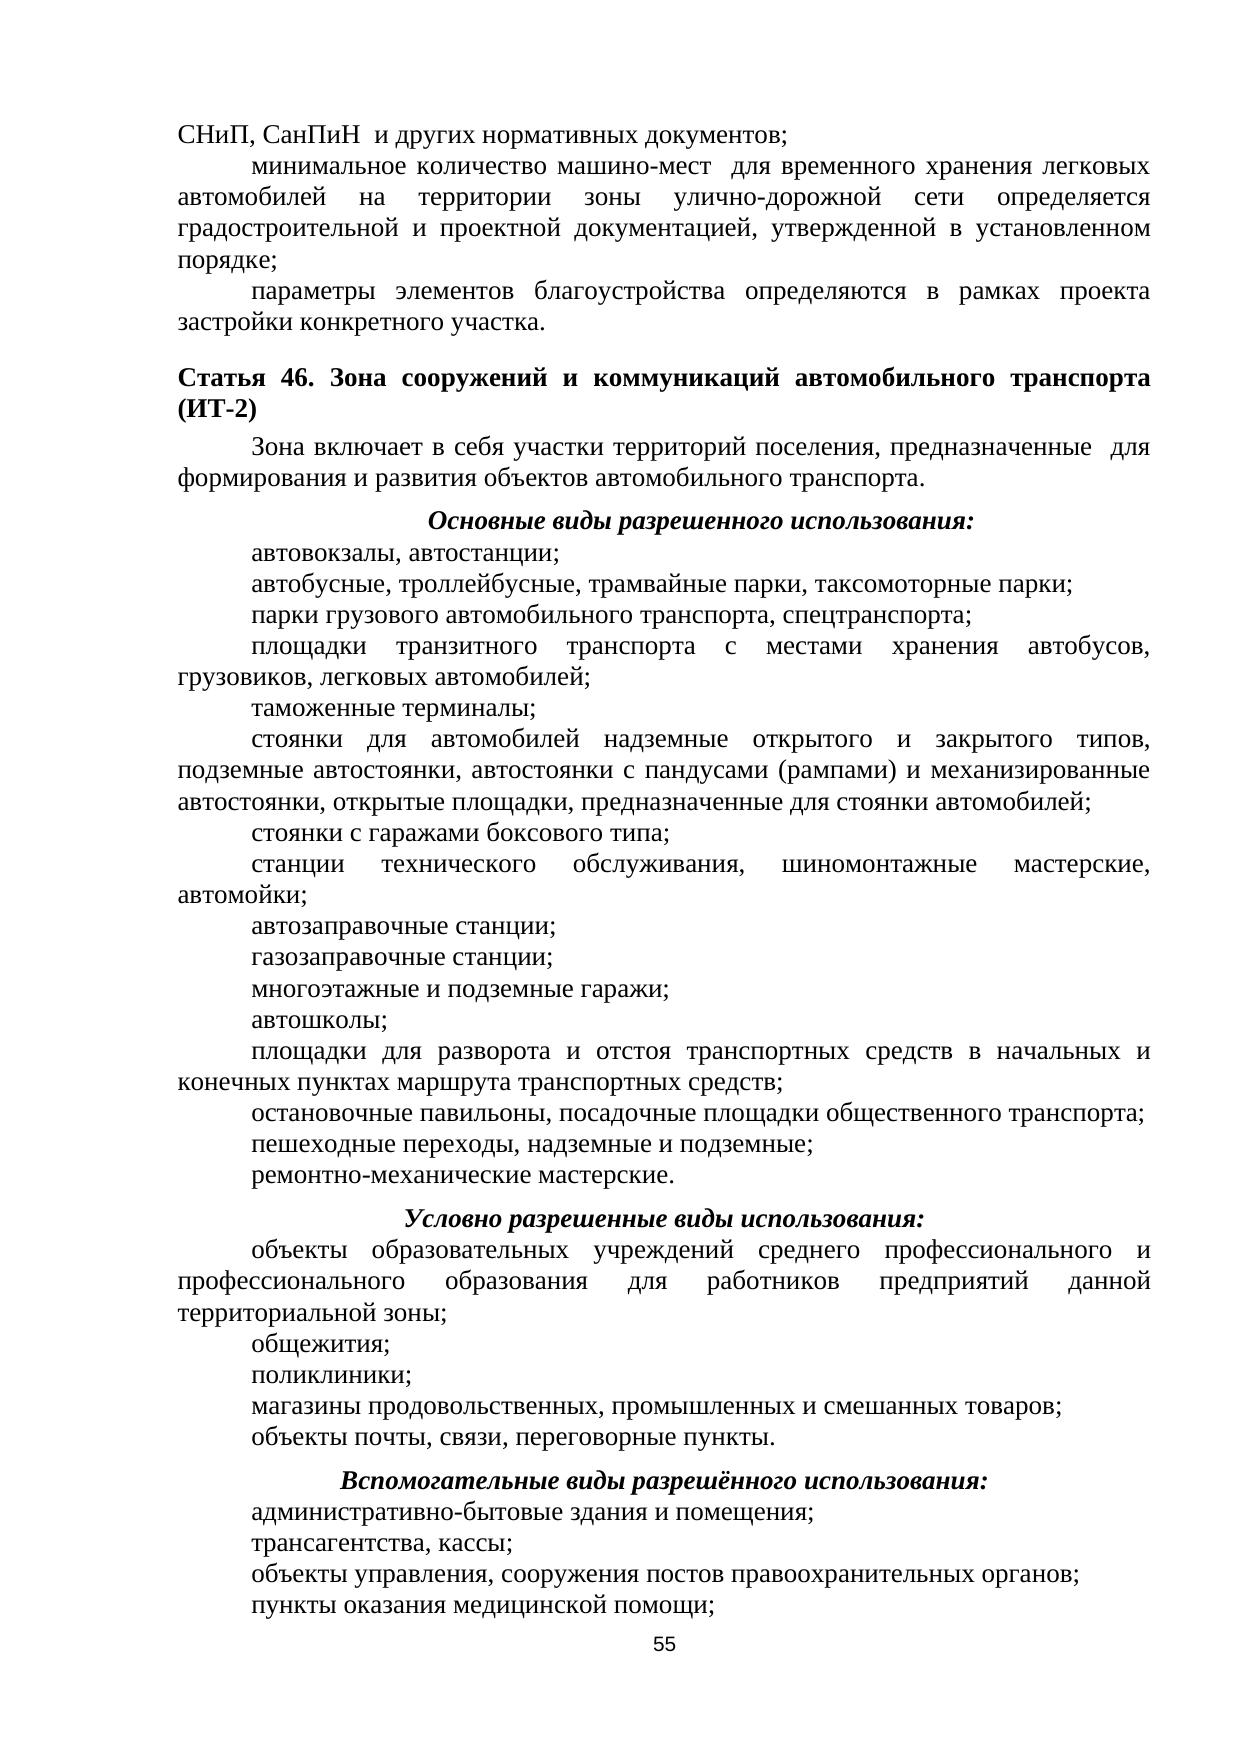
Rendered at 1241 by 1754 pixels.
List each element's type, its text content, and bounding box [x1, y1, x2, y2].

text Условно разрешенные виды использования: [177, 1202, 1152, 1233]
subtitle остановочные павильоны, посадочные площадки общественного транспорта; [177, 1096, 1152, 1127]
text стоянки с гаражами боксового типа; [177, 816, 1152, 847]
subtitle площадки для разворота и отстоя транспортных средств в начальных и конечных пунктах маршрута транспортных средств; [177, 1034, 1152, 1096]
subtitle административно-бытовые здания и помещения; [177, 1495, 1152, 1526]
subtitle общежития; [177, 1327, 1152, 1358]
subtitle автозаправочные станции; [177, 909, 1152, 941]
text многоэтажные и подземные гаражи; [177, 972, 1152, 1003]
subtitle объекты образовательных учреждений среднего профессионального и профессионального образования для работников предприятий данной территориальной зоны; [177, 1233, 1152, 1327]
subtitle поликлиники; [177, 1358, 1152, 1389]
subtitle станции технического обслуживания, шиномонтажные мастерские, автомойки; [177, 847, 1152, 909]
subtitle автобусные, троллейбусные, трамвайные парки, таксомоторные парки; [177, 567, 1152, 598]
subtitle пешеходные переходы, надземные и подземные; [177, 1127, 1152, 1158]
subtitle площадки транзитного транспорта с местами хранения автобусов, грузовиков, легковых автомобилей; [177, 629, 1152, 691]
text Основные виды разрешенного использования: [177, 504, 1152, 536]
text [177, 118, 1152, 149]
subtitle автошколы; [177, 1003, 1152, 1034]
subtitle парки грузового автомобильного транспорта, спецтранспорта; [177, 598, 1152, 629]
subtitle трансагентства, кассы; [177, 1526, 1152, 1557]
subtitle таможенные терминалы; [177, 691, 1152, 722]
text минимальное количество машино-мест для временного хранения легковых автомобилей на территории зоны улично-дорожной сети определяется градостроительной и проектной документацией, утвержденной в установленном порядке; [177, 149, 1152, 274]
subtitle Статья 46. Зона сооружений и коммуникаций автомобильного транспорта (ИТ-2) [177, 361, 1152, 423]
subtitle ремонтно-механические мастерские. [177, 1158, 1152, 1190]
subtitle автовокзалы, автостанции; [177, 536, 1152, 567]
text параметры элементов благоустройства определяются в рамках проекта застройки конкретного участка. [177, 274, 1152, 336]
subtitle газозаправочные станции; [177, 941, 1152, 972]
subtitle пункты оказания медицинской помощи; [177, 1588, 1152, 1619]
subtitle стоянки для автомобилей надземные открытого и закрытого типов, подземные автостоянки, автостоянки с пандусами (рампами) и механизированные автостоянки, открытые площадки, предназначенные для стоянки автомобилей; [177, 722, 1152, 816]
subtitle объекты управления, сооружения постов правоохранительных органов; [177, 1557, 1152, 1588]
subtitle магазины продовольственных, промышленных и смешанных товаров; [177, 1389, 1152, 1420]
text Зона включает в себя участки территорий поселения, предназначенные для формирования и развития объектов автомобильного транспорта. [177, 430, 1152, 492]
subtitle объекты почты, связи, переговорные пункты. [177, 1420, 1152, 1451]
text Вспомогательные виды разрешённого использования: [177, 1464, 1152, 1495]
